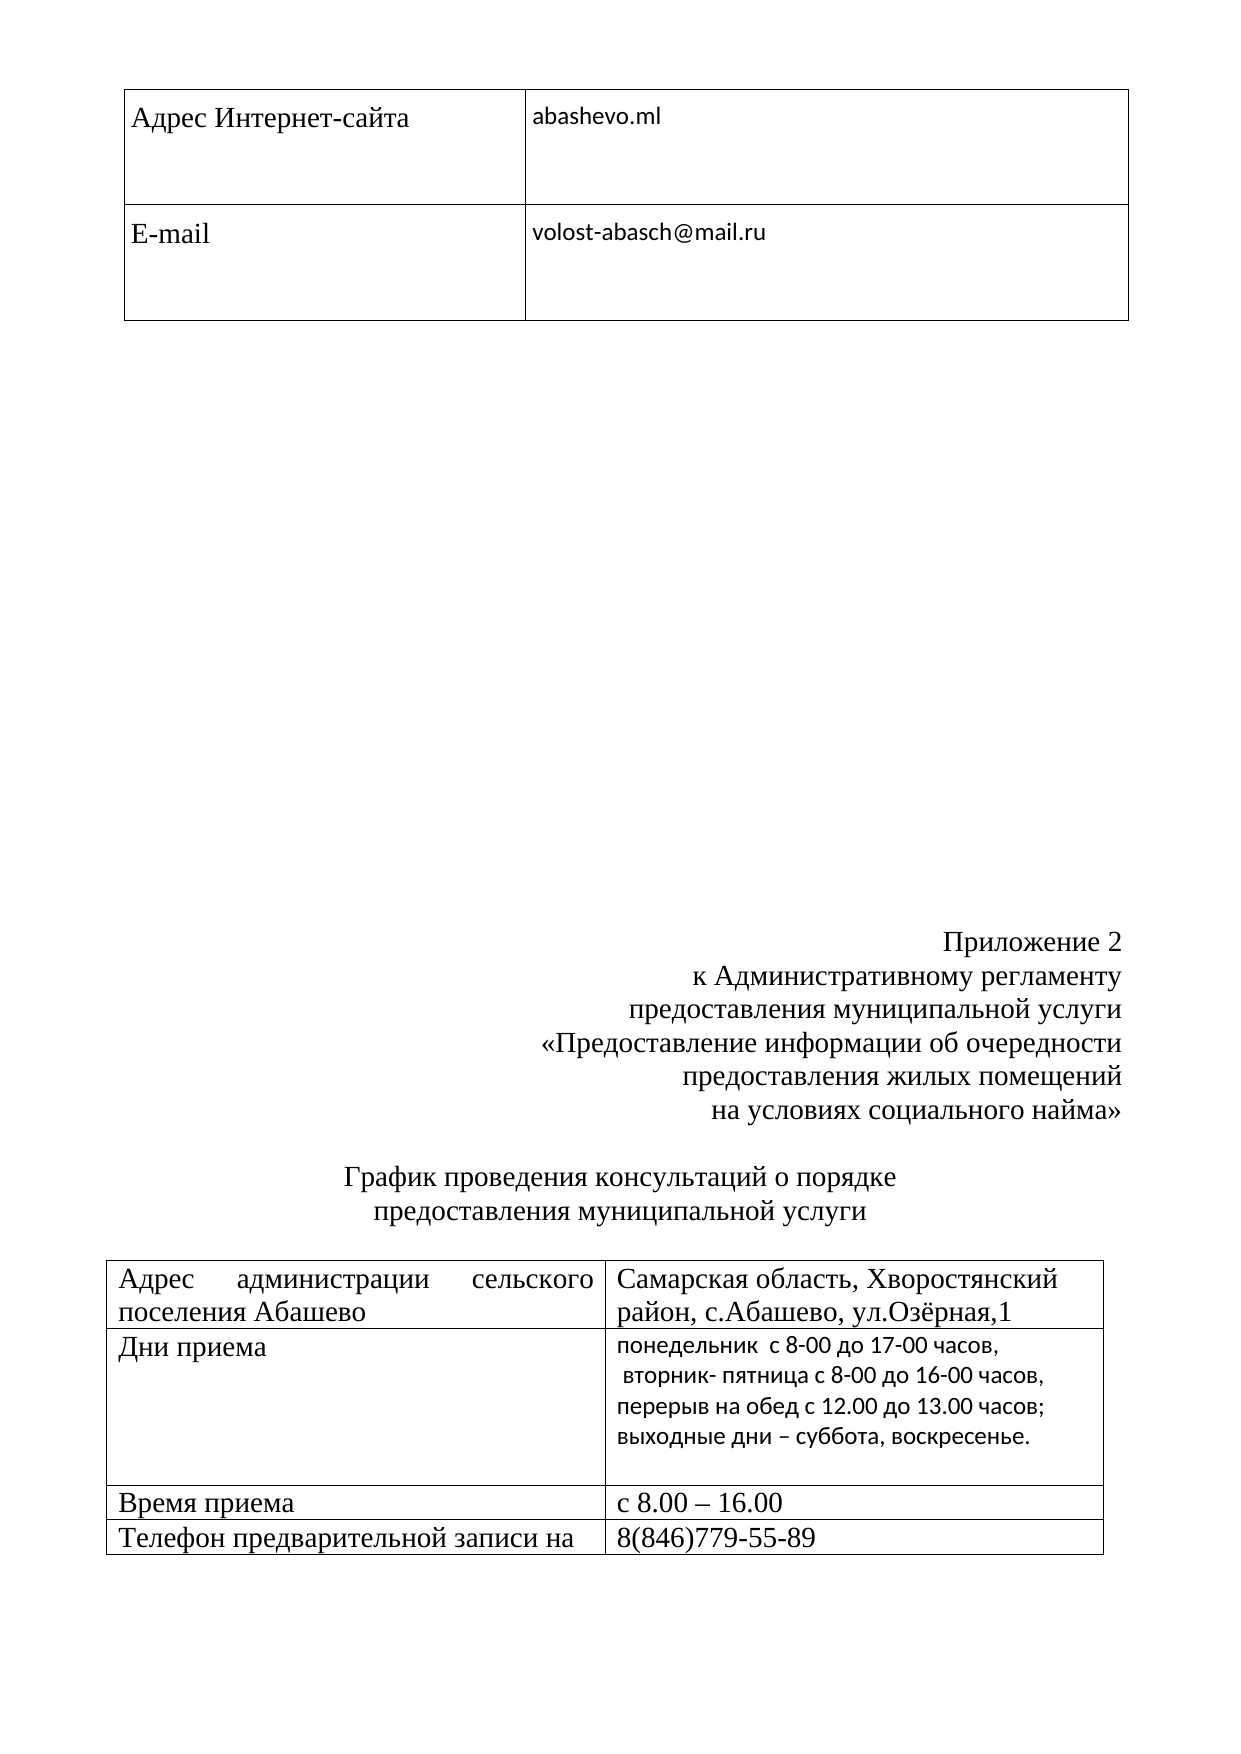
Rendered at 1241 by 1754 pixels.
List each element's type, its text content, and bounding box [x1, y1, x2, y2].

text предоставления муниципальной услуги [118, 1193, 1122, 1226]
table_cell Время приема [107, 1486, 605, 1519]
table_cell volost-abasch@mail.ru [526, 205, 1128, 319]
text предоставления жилых помещений [118, 1058, 1122, 1092]
text предоставления муниципальной услуги [118, 991, 1122, 1025]
table_cell E-mail [125, 205, 525, 319]
table_cell понедельник с 8-00 до 17-00 часов, вторник- пятница с 8-00 до 16-00 часов, перерыв на обед с 12.00 до 13.00 часов; выходные дни – суббота, воскресенье. [606, 1329, 1103, 1484]
text к Административному регламенту [118, 958, 1122, 991]
table_header Самарская область, Хворостянский район, с.Абашево, ул.Озёрная,1 [606, 1261, 1103, 1328]
table_cell с 8.00 – 16.00 [606, 1486, 1103, 1519]
table_cell Дни приема [107, 1329, 605, 1484]
text Приложение 2 [118, 924, 1122, 958]
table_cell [107, 1520, 605, 1554]
table_cell Адрес Интернет-сайта [125, 90, 525, 204]
text «Предоставление информации об очередности [118, 1025, 1122, 1058]
text на условиях социального найма» [118, 1092, 1122, 1126]
text График проведения консультаций о порядке [118, 1159, 1122, 1193]
table_cell 8(846)779-55-89 [606, 1520, 1103, 1554]
table_header Адрес администрации сельского поселения Абашево [107, 1261, 605, 1328]
table_cell abashevo.ml [526, 90, 1128, 204]
